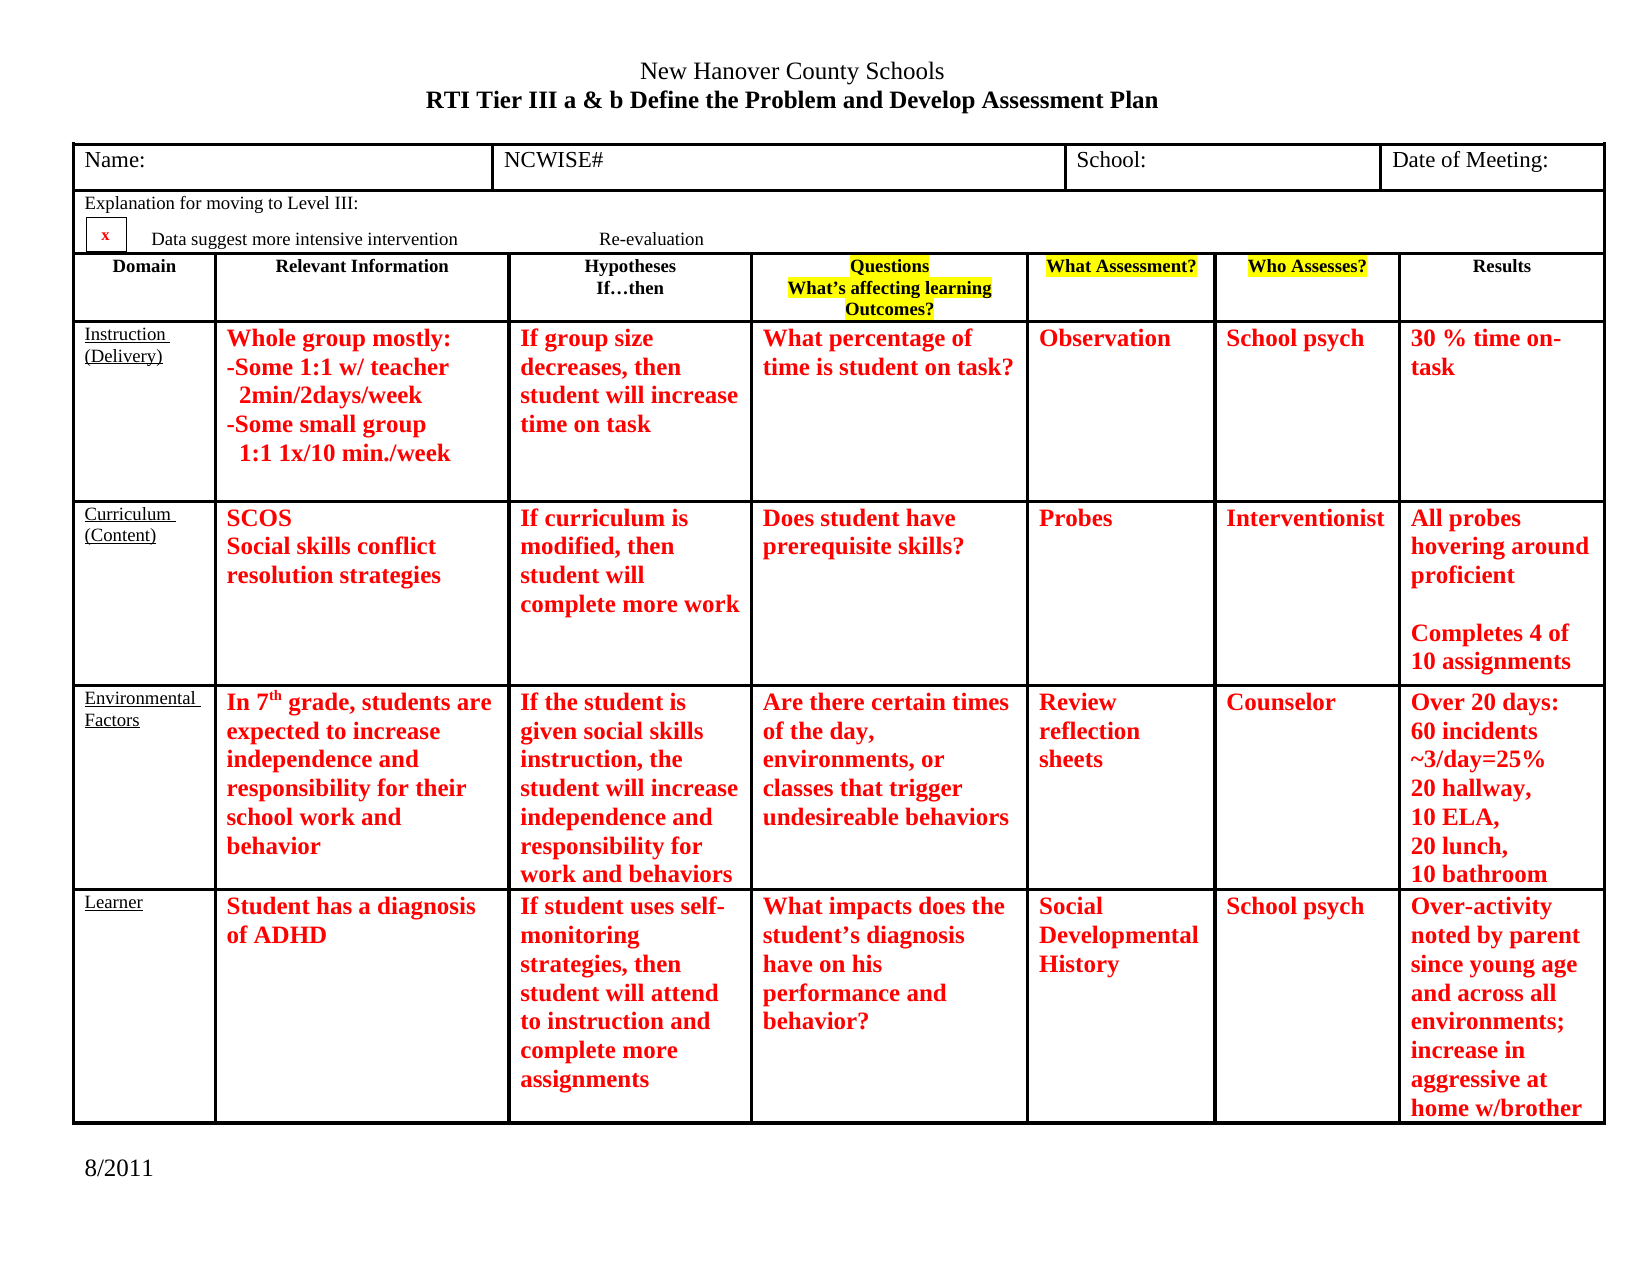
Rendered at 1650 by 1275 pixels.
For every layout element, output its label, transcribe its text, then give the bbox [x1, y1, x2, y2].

table_cell If student uses self-monitoring strategies, then student will attend to instruction and complete more assignments [511, 891, 750, 1121]
text 8/2011 [84, 1153, 1500, 1182]
table_cell If curriculum is modified, then student will complete more work [511, 503, 750, 684]
table_cell Observation [1029, 323, 1213, 499]
table_cell 30 % time on-task [1401, 323, 1603, 499]
table_cell Questions What’s affecting learning Outcomes? [929, 255, 1026, 320]
table_cell Results [1401, 255, 1603, 320]
table_cell Probes [1029, 503, 1213, 684]
table_cell Student has a diagnosis of ADHD [217, 891, 507, 1121]
table_cell Review reflection sheets [1029, 687, 1213, 888]
table_cell Does student have prerequisite skills? [753, 503, 1026, 684]
table_cell Environmental Factors [75, 687, 214, 888]
table_header Name: [75, 146, 491, 189]
table_cell Questions What’s affecting learning Outcomes? [753, 255, 850, 320]
table_cell Social Developmental History [1029, 891, 1213, 1121]
table_header Date of Meeting: [1382, 146, 1603, 189]
table_cell Interventionist [1217, 503, 1398, 684]
table_header NCWISE# [494, 146, 1064, 189]
table_cell If group size decreases, then student will increase time on task [511, 323, 750, 499]
table_cell School psych [1217, 323, 1398, 499]
text New Hanover County Schools [84, 56, 1500, 85]
table_cell In 7th grade, students are expected to increase independence and responsibility for their school work and behavior [217, 687, 507, 888]
table_cell Are there certain times of the day, environments, or classes that trigger undesireable behaviors [753, 687, 1026, 888]
table_cell Learner [75, 891, 214, 1121]
table_cell Instruction (Delivery) [75, 323, 214, 499]
text RTI Tier III a & b Define the Problem and Develop Assessment Plan [84, 85, 1500, 114]
table_cell Over 20 days: 60 incidents ~3/day=25% 20 hallway, 10 ELA, 20 lunch, 10 bathroom [1401, 687, 1603, 888]
table_cell What Assessment? [1029, 255, 1213, 320]
table_header School: [1067, 146, 1379, 189]
table_cell SCOS Social skills conflict resolution strategies [217, 503, 507, 684]
table_cell Over-activity noted by parent since young age and across all environments; increase in aggressive at home w/brother [1401, 891, 1603, 1121]
table_cell Who Assesses? [1217, 255, 1398, 320]
table_cell Whole group mostly: -Some 1:1 w/ teacher 2min/2days/week -Some small group 1:1 1x/10 min./week [217, 323, 507, 499]
table_cell Explanation for moving to Level III: Data suggest more intensive intervention ⁯ Re-evaluation [75, 192, 1603, 252]
table_cell Domain [75, 255, 214, 320]
table_cell If the student is given social skills instruction, the student will increase independence and responsibility for work and behaviors [511, 687, 750, 888]
table_cell Curriculum (Content) [75, 503, 214, 684]
table_cell All probes hovering around proficient Completes 4 of 10 assignments [1401, 503, 1603, 684]
table_cell Hypotheses If…then [511, 255, 750, 320]
table_cell Counselor [1217, 687, 1398, 888]
table_cell Relevant Information [217, 255, 507, 320]
table_cell School psych [1217, 891, 1398, 1121]
table_cell What impacts does the student’s diagnosis have on his performance and behavior? [753, 891, 1026, 1121]
table_cell What percentage of time is student on task? [753, 323, 1026, 499]
